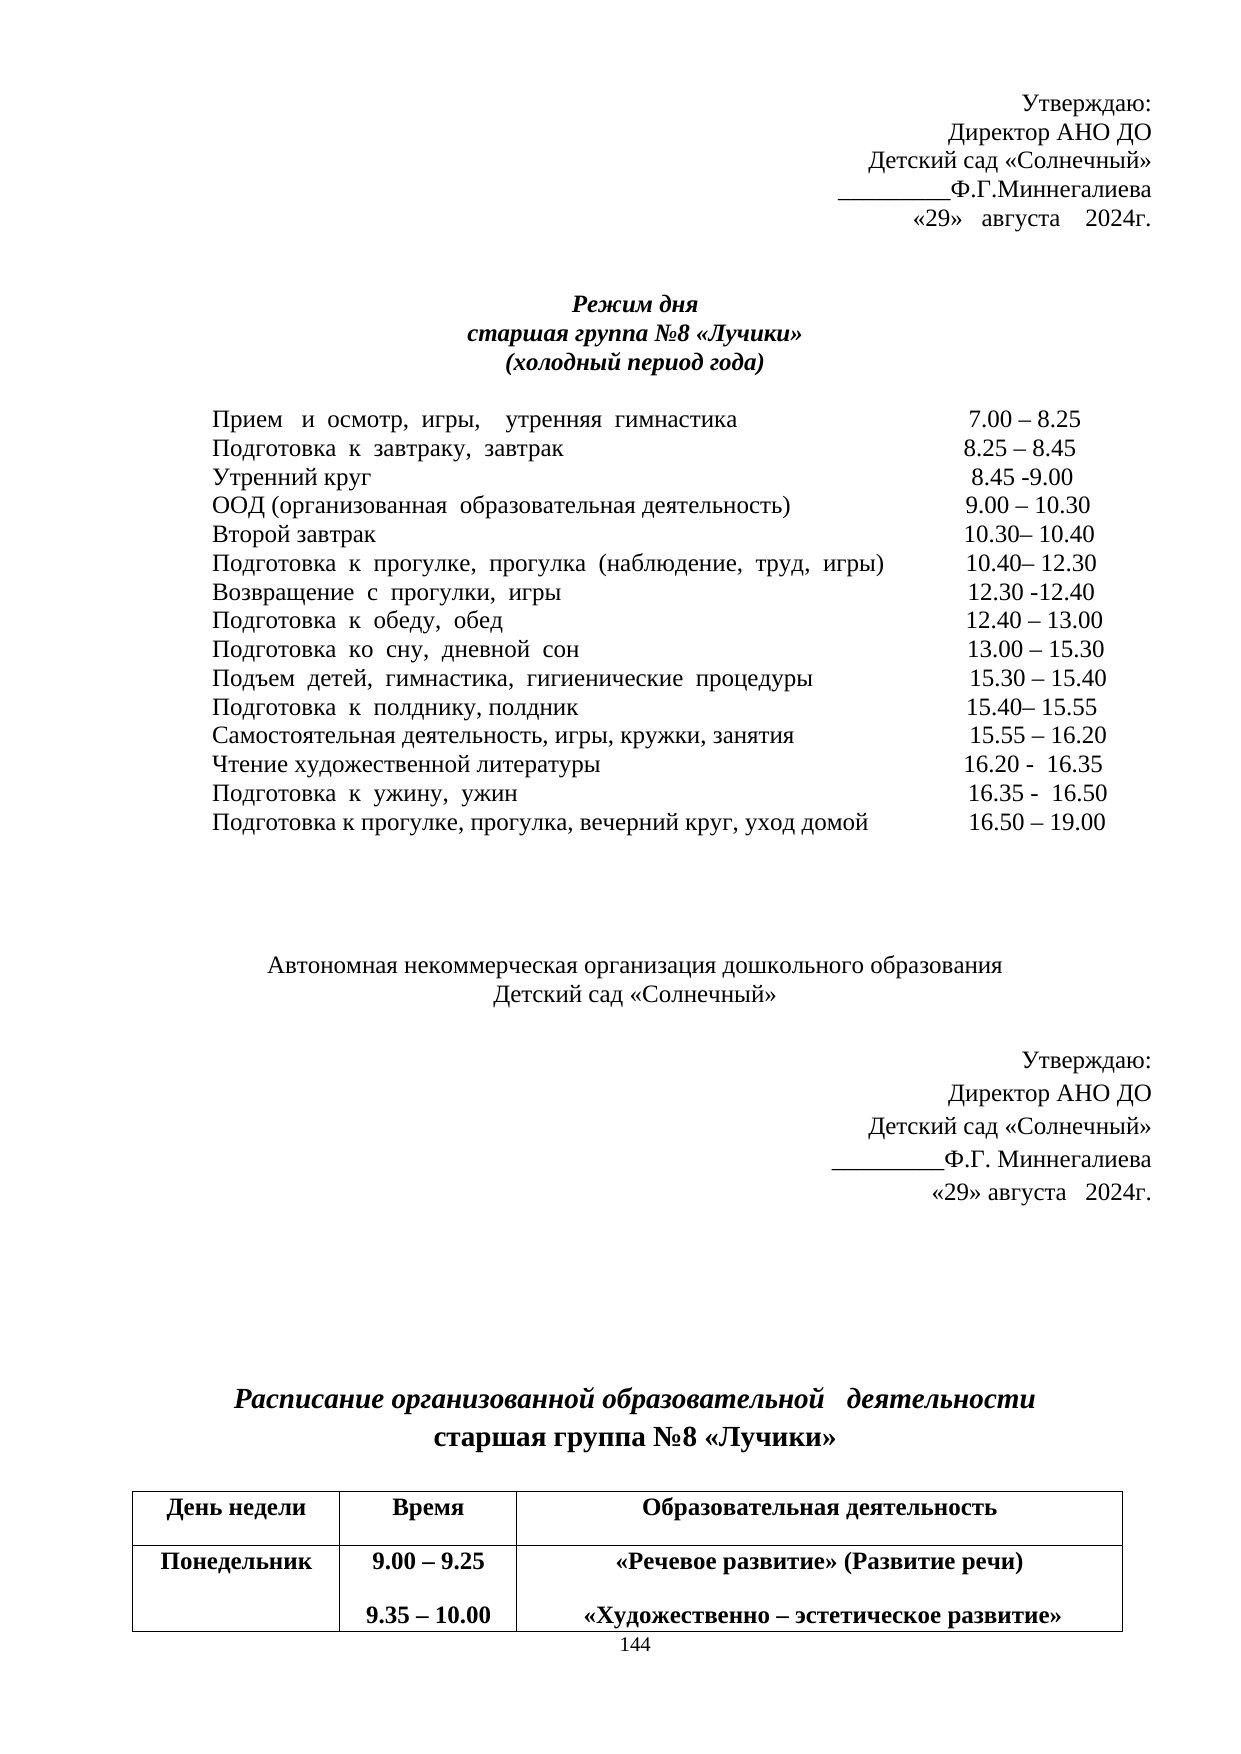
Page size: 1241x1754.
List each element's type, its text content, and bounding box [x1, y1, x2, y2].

text Подготовка к обеду, обед 12.40 – 13.00 [212, 605, 1152, 634]
text Прием и осмотр, игры, утренняя гимнастика 7.00 – 8.25 [212, 404, 1152, 433]
text Подготовка к прогулке, прогулка (наблюдение, труд, игры) 10.40– 12.30 [118, 548, 1152, 577]
table_header День недели [133, 1492, 339, 1545]
text ООД (организованная образовательная деятельность) 9.00 – 10.30 [212, 490, 1152, 519]
text Подготовка к полднику, полдник 15.40– 15.55 [212, 692, 1152, 720]
text Подготовка ко сну, дневной сон 13.00 – 15.30 [212, 634, 1152, 663]
table_header Время [340, 1492, 516, 1545]
text (холодный период года) [118, 347, 1152, 375]
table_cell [340, 1546, 516, 1631]
text Самостоятельная деятельность, игры, кружки, занятия 15.55 – 16.20 [212, 720, 1152, 749]
text Детский сад «Солнечный» [118, 979, 1152, 1008]
text _________Ф.Г.Миннегалиева [118, 174, 1152, 203]
text старшая группа №8 «Лучики» [118, 318, 1152, 347]
text Утверждаю: [118, 88, 1152, 117]
text Детский сад «Солнечный» [118, 1111, 1152, 1140]
text Автономная некоммерческая организация дошкольного образования [118, 950, 1152, 979]
text Детский сад «Солнечный» [118, 145, 1152, 174]
text Второй завтрак 10.30– 10.40 [212, 519, 1152, 548]
text Подготовка к прогулке, прогулка, вечерний круг, уход домой 16.50 – 19.00 [212, 807, 1152, 835]
text Подготовка к завтраку, завтрак 8.25 – 8.45 [212, 433, 1152, 462]
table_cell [517, 1546, 1122, 1631]
text Возвращение с прогулки, игры 12.30 -12.40 [212, 577, 1152, 605]
text «29» августа 2024г. [118, 1177, 1152, 1206]
text Утверждаю: [118, 1045, 1152, 1074]
text Чтение художественной литературы 16.20 - 16.35 [212, 749, 1152, 778]
text «29» августа 2024г. [118, 203, 1152, 232]
text Расписание организованной образовательной деятельности [118, 1381, 1152, 1414]
table_cell Понедельник [133, 1546, 339, 1631]
text Подготовка к ужину, ужин 16.35 - 16.50 [212, 778, 1152, 807]
text Директор АНО ДО [118, 1078, 1152, 1107]
text Утренний круг 8.45 -9.00 [212, 462, 1152, 490]
text _________Ф.Г. Миннегалиева [118, 1144, 1152, 1173]
table_header Образовательная деятельность [517, 1492, 1122, 1545]
text старшая группа №8 «Лучики» [118, 1419, 1152, 1453]
text Подъем детей, гимнастика, гигиенические процедуры 15.30 – 15.40 [212, 663, 1152, 692]
text Директор АНО ДО [118, 117, 1152, 145]
text Режим дня [118, 289, 1152, 318]
